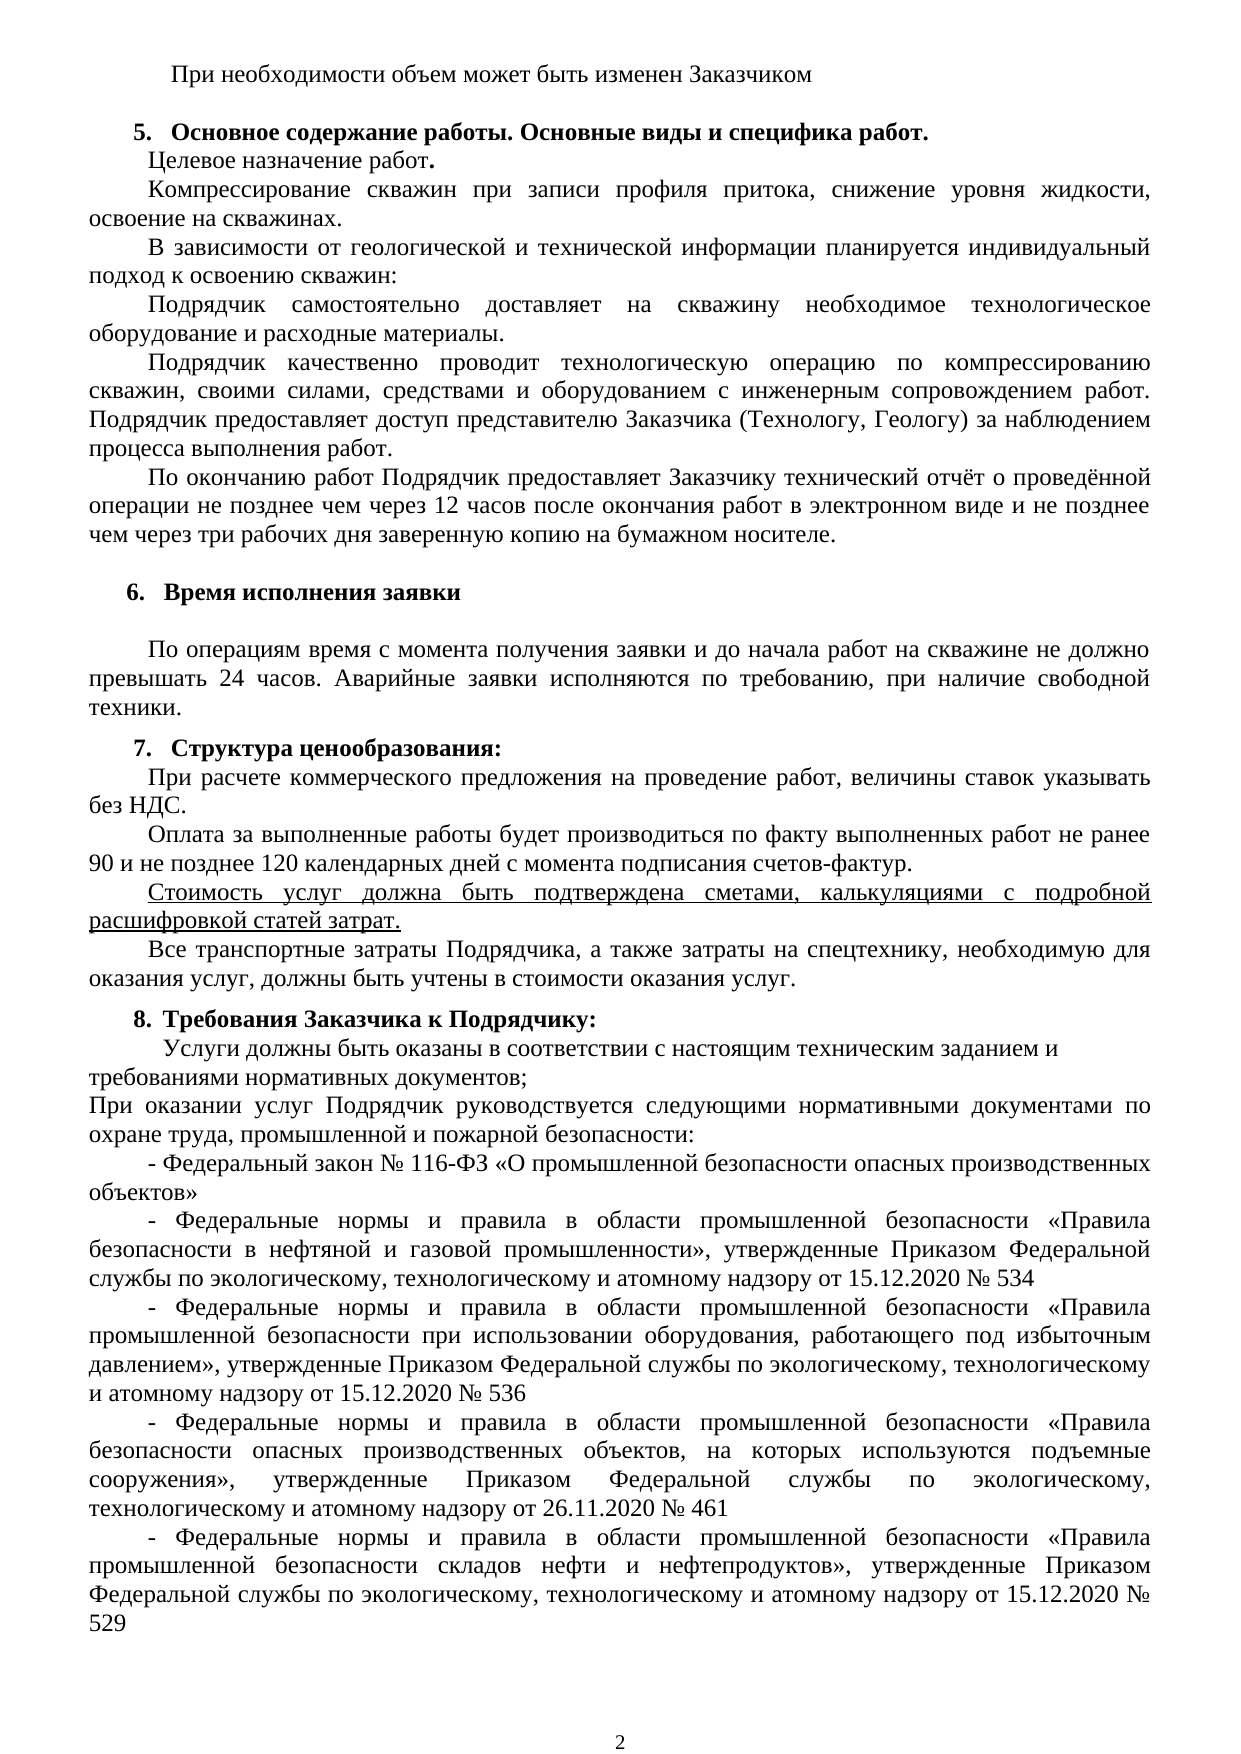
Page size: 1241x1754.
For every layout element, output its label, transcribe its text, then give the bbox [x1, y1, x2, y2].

text - Федеральные нормы и правила в области промышленной безопасности «Правила промышленной безопасности складов нефти и нефтепродуктов», утвержденные Приказом Федеральной службы по экологическому, технологическому и атомному надзору от 15.12.2020 № 529 [89, 1522, 1152, 1637]
text Подрядчик самостоятельно доставляет на скважину необходимое технологическое оборудование и расходные материалы. [89, 289, 1152, 347]
text При оказании услуг Подрядчик руководствуется следующими нормативными документами по охране труда, промышленной и пожарной безопасности: [89, 1090, 1152, 1148]
text По окончанию работ Подрядчик предоставляет Заказчику технический отчёт о проведённой операции не позднее чем через 12 часов после окончания работ в электронном виде и не позднее чем через три рабочих дня заверенную копию на бумажном носителе. [89, 462, 1152, 548]
text - Федеральные нормы и правила в области промышленной безопасности «Правила безопасности опасных производственных объектов, на которых используются подъемные сооружения», утвержденные Приказом Федеральной службы по экологическому, технологическому и атомному надзору от 26.11.2020 № 461 [89, 1407, 1152, 1522]
text - Федеральные нормы и правила в области промышленной безопасности «Правила промышленной безопасности при использовании оборудования, работающего под избыточным давлением», утвержденные Приказом Федеральной службы по экологическому, технологическому и атомному надзору от 15.12.2020 № 536 [89, 1292, 1152, 1407]
text Услуги должны быть оказаны в соответствии с настоящим техническим заданием и требованиями нормативных документов; [89, 1033, 1152, 1090]
text При расчете коммерческого предложения на проведение работ, величины ставок указывать без НДС. [89, 762, 1152, 819]
text В зависимости от геологической и технической информации планируется индивидуальный подход к освоению скважин: [89, 232, 1152, 289]
list Требования Заказчика к Подрядчику: [133, 1004, 1152, 1033]
text - Федеральный закон № 116-ФЗ «О промышленной безопасности опасных производственных объектов» [89, 1148, 1152, 1205]
text Все транспортные затраты Подрядчика, а также затраты на спецтехнику, необходимую для оказания услуг, должны быть учтены в стоимости оказания услуг. [89, 934, 1152, 992]
list Время исполнения заявки [126, 577, 1152, 605]
list Основное содержание работы. Основные виды и специфика работ. [133, 117, 1152, 145]
text - Федеральные нормы и правила в области промышленной безопасности «Правила безопасности в нефтяной и газовой промышленности», утвержденные Приказом Федеральной службы по экологическому, технологическому и атомному надзору от 15.12.2020 № 534 [89, 1205, 1152, 1292]
text Стоимость услуг должна быть подтверждена сметами, калькуляциями с подробной расшифровкой статей затрат. [89, 877, 1152, 934]
text Компрессирование скважин при записи профиля притока, снижение уровня жидкости, освоение на скважинах. [89, 174, 1152, 232]
list При необходимости объем может быть изменен Заказчиком [171, 59, 1152, 88]
text Целевое назначение работ. [89, 145, 1152, 174]
text Подрядчик качественно проводит технологическую операцию по компрессированию скважин, своими силами, средствами и оборудованием с инженерным сопровождением работ. Подрядчик предоставляет доступ представителю Заказчика (Технологу, Геологу) за наблюдением процесса выполнения работ. [89, 347, 1152, 462]
list Структура ценообразования: [133, 733, 1152, 762]
text По операциям время с момента получения заявки и до начала работ на скважине не должно превышать 24 часов. Аварийные заявки исполняются по требованию, при наличие свободной техники. [89, 634, 1152, 720]
text Оплата за выполненные работы будет производиться по факту выполненных работ не ранее 90 и не позднее 120 календарных дней с момента подписания счетов-фактур. [89, 819, 1152, 877]
